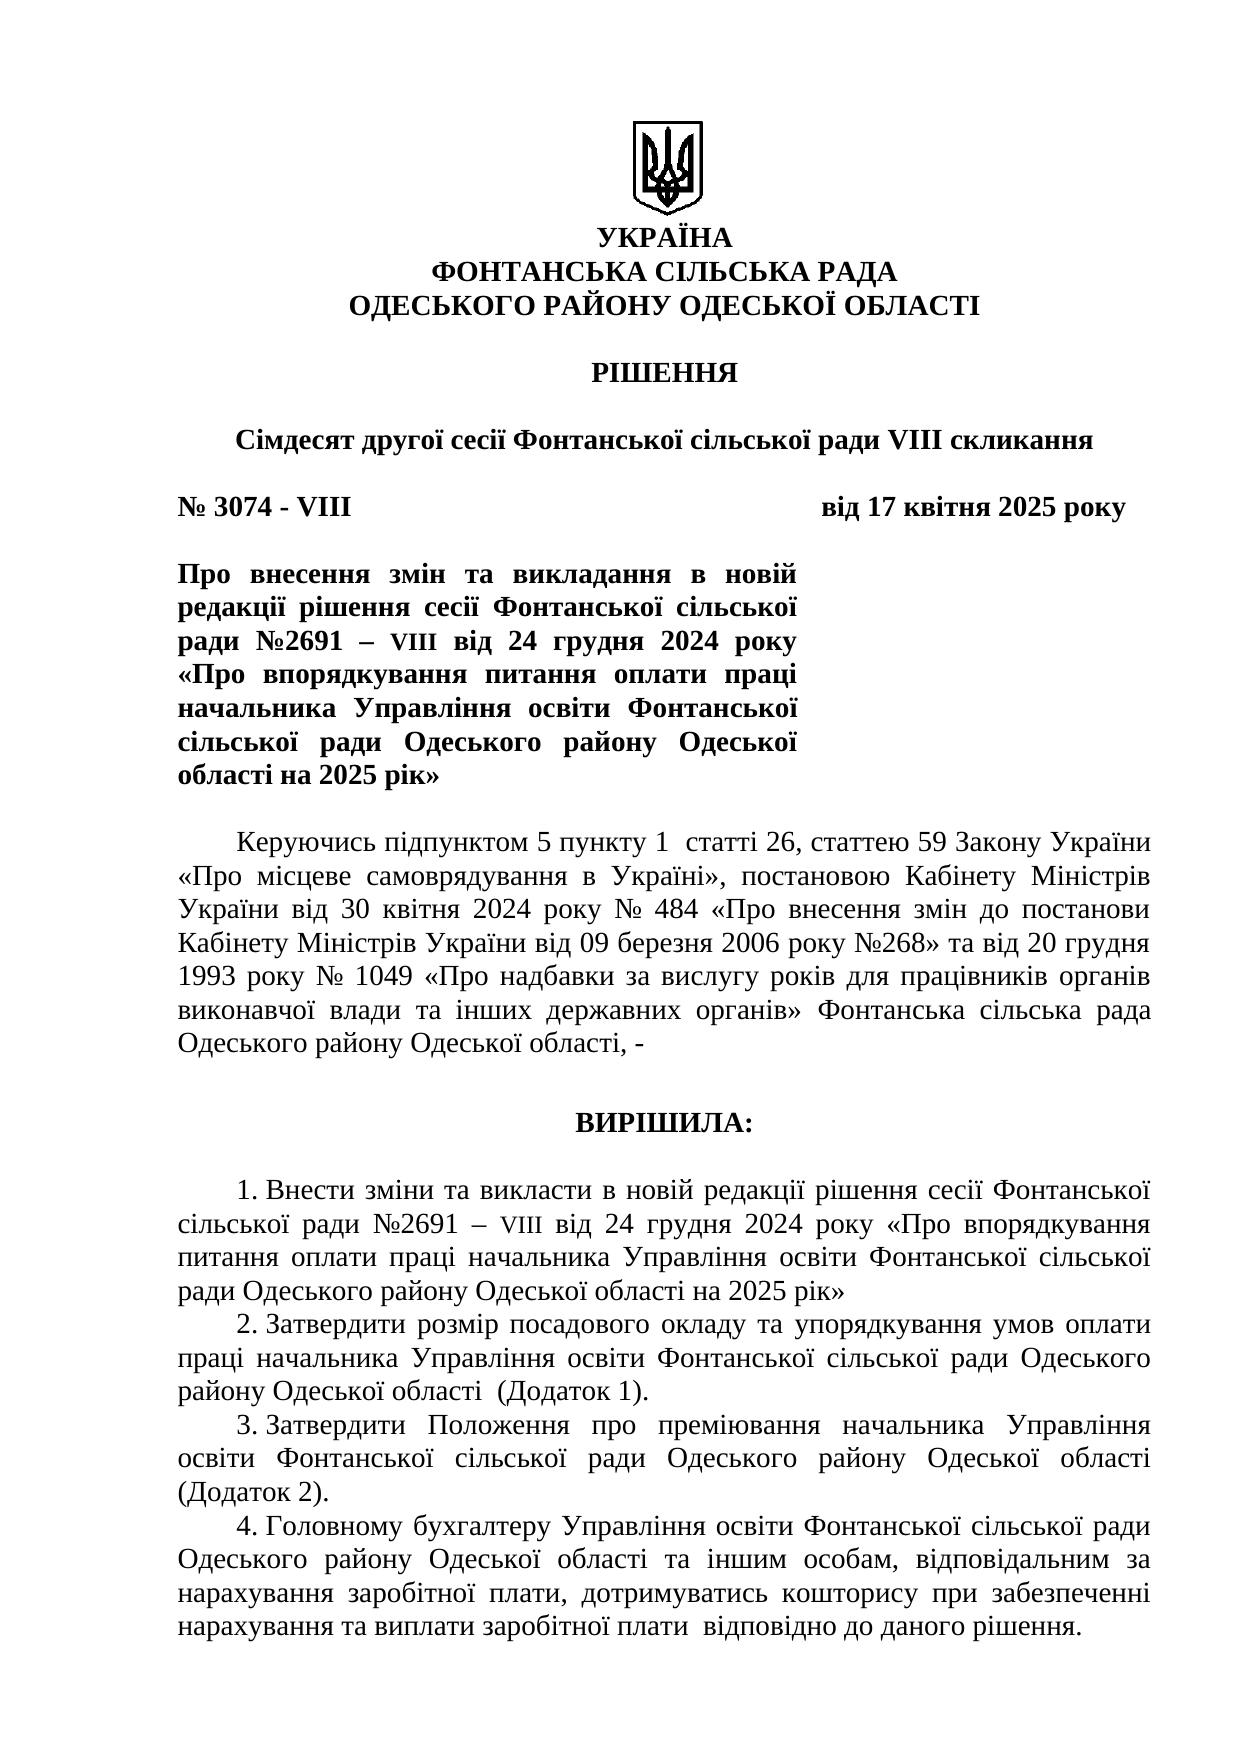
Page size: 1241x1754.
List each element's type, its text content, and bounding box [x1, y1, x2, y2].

text Сімдесят другої сесії Фонтанської сільської ради VIII скликання [177, 422, 1152, 455]
list Затвердити Положення про преміювання начальника Управління освіти Фонтанської сільської ради Одеського району Одеської області (Додаток 2). [177, 1407, 1152, 1508]
list Головному бухгалтеру Управління освіти Фонтанської сільської ради Одеського району Одеської області та іншим особам, відповідальним за нарахування заробітної плати, дотримуватись кошторису при забезпеченні нарахування та виплати заробітної плати відповідно до даного рішення. [177, 1508, 1152, 1642]
text № 3074 - VIII від 17 квітня 2025 року [177, 489, 1152, 522]
picture [630, 118, 709, 219]
text РІШЕННЯ [177, 355, 1152, 388]
text ФОНТАНСЬКА СІЛЬСЬКА РАДА [177, 254, 1152, 288]
list Затвердити розмір посадового окладу та упорядкування умов оплати праці начальника Управління освіти Фонтанської сільської ради Одеського району Одеської області (Додаток 1). [177, 1306, 1152, 1407]
text ОДЕСЬКОГО РАЙОНУ ОДЕСЬКОЇ ОБЛАСТІ [177, 288, 1152, 321]
text ВИРІШИЛА: [177, 1105, 1152, 1139]
list Внести зміни та викласти в новій редакції рішення сесії Фонтанської сільської ради №2691 – VІII від 24 грудня 2024 року «Про впорядкування питання оплати праці начальника Управління освіти Фонтанської сільської ради Одеського району Одеської області на 2025 рік» [177, 1172, 1152, 1306]
text УКРАЇНА [177, 221, 1152, 254]
text Про внесення змін та викладання в новій редакції рішення сесії Фонтанської сільської ради №2691 – VІII від 24 грудня 2024 року «Про впорядкування питання оплати праці начальника Управління освіти Фонтанської сільської ради Одеського району Одеської області на 2025 рік» [177, 556, 797, 791]
text Керуючись підпунктом 5 пункту 1 статті 26, статтею 59 Закону України «Про місцеве самоврядування в Україні», постановою Кабінету Міністрів України від 30 квітня 2024 року № 484 «Про внесення змін до постанови Кабінету Міністрів України від 09 березня 2006 року №268» та від 20 грудня 1993 року № 1049 «Про надбавки за вислугу років для працівників органів виконавчої влади та інших державних органів» Фонтанська сільська рада Одеського району Одеської області, - [177, 824, 1152, 1059]
